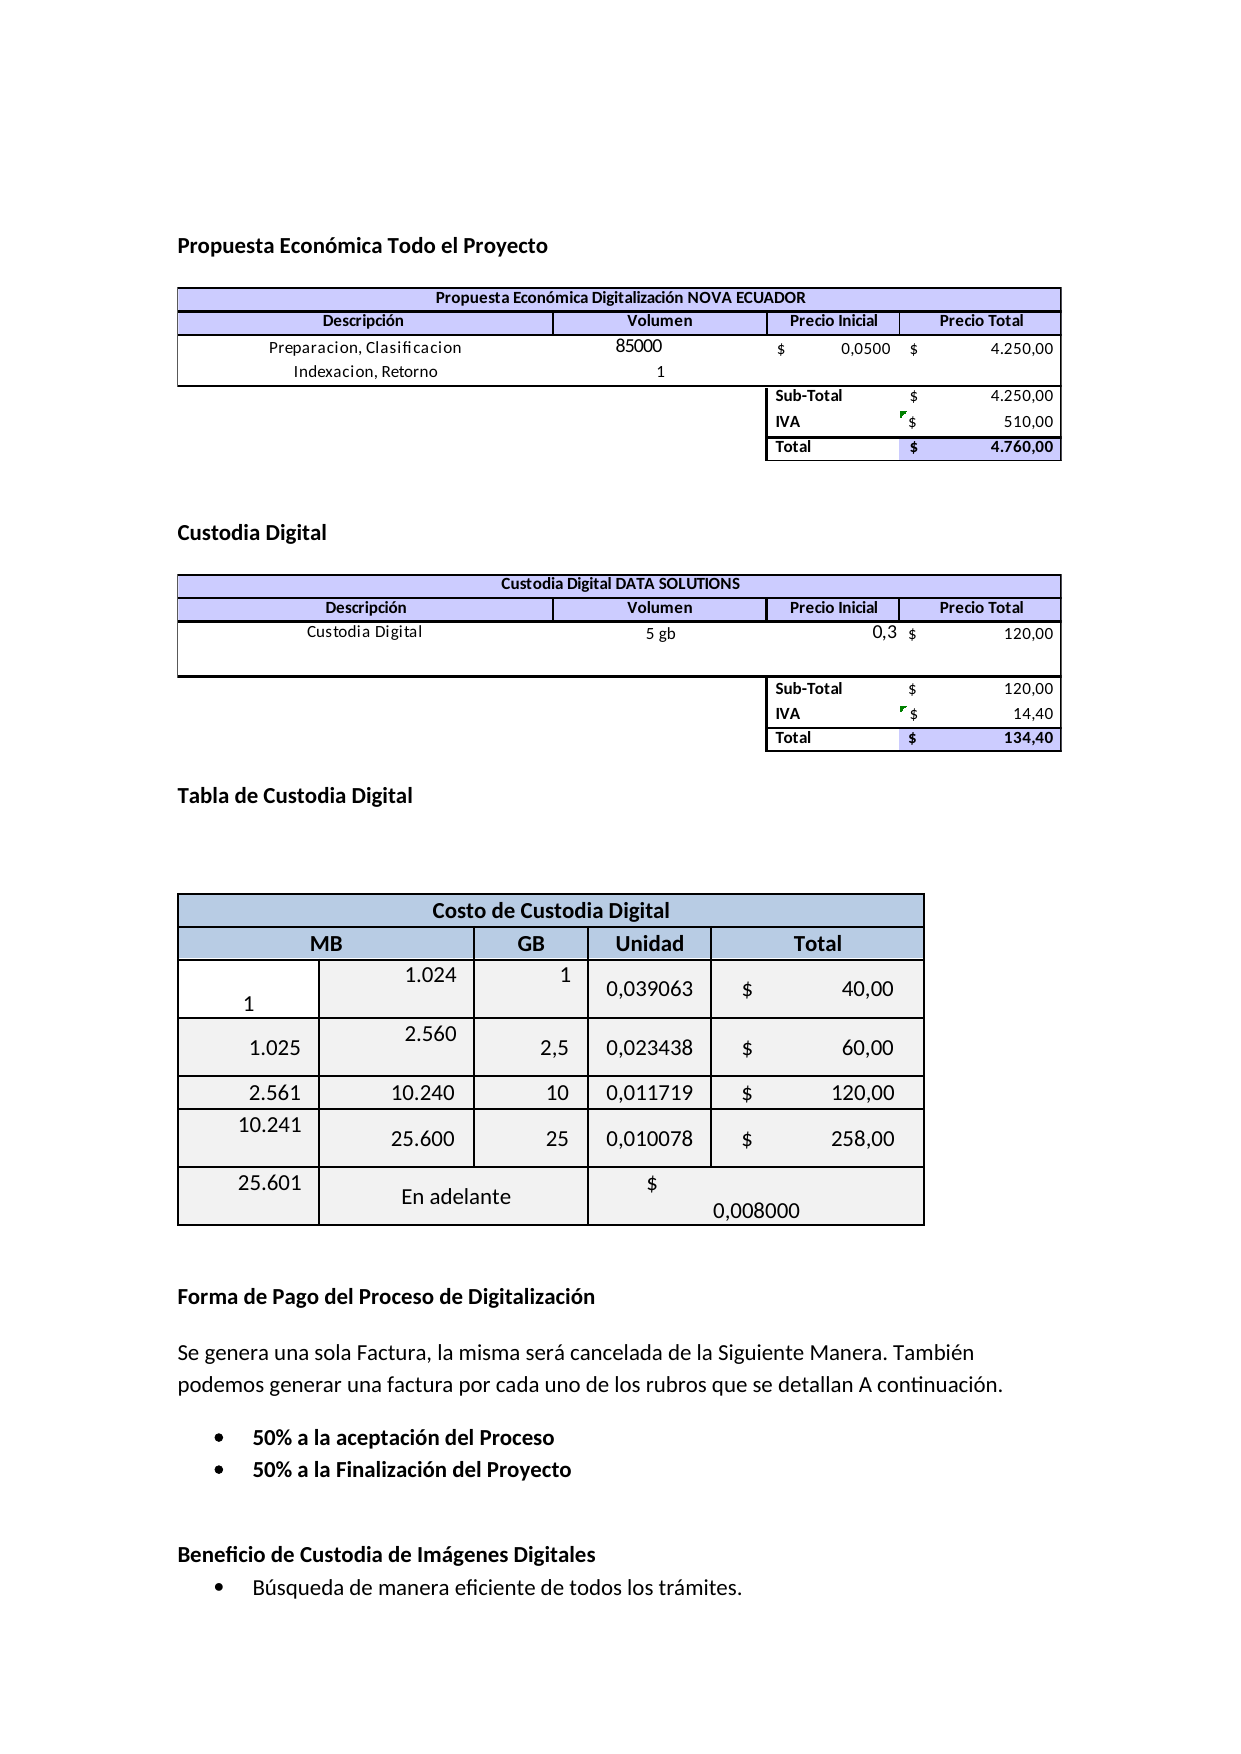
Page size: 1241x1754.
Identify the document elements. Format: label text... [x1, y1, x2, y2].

table_cell 1 [475, 961, 587, 1017]
table_cell Total [712, 928, 923, 958]
table_cell $ 0,008000 [589, 1168, 923, 1224]
text Custodia Digital [177, 518, 1063, 546]
table_cell 10 [475, 1077, 587, 1108]
table_cell 25.600 [320, 1110, 473, 1166]
table_cell 10.240 [320, 1077, 473, 1108]
table_cell $ 60,00 [712, 1019, 923, 1075]
table_cell 2.560 [320, 1019, 473, 1075]
table_cell 0,010078 [589, 1110, 710, 1166]
table_cell 0,023438 [589, 1019, 710, 1075]
table_cell 10.241 [179, 1110, 318, 1166]
text Tabla de Custodia Digital [177, 781, 1063, 809]
table_cell 2.561 [179, 1077, 318, 1108]
table_cell 1 [179, 961, 318, 1017]
table_cell $ 40,00 [712, 961, 923, 1017]
table_cell MB [179, 928, 473, 958]
text Forma de Pago del Proceso de Digitalización [177, 1282, 1063, 1310]
table_cell 2,5 [475, 1019, 587, 1075]
table_cell $ 120,00 [712, 1077, 923, 1108]
text Se genera una sola Factura, la misma será cancelada de la Siguiente Manera. También podemos generar una factura por cada uno de los rubros que se detallan A continuación. [177, 1338, 1063, 1398]
table_cell Unidad [589, 928, 710, 958]
list 50% a la aceptación del Proceso [215, 1423, 1063, 1451]
list 50% a la Finalización del Proyecto [215, 1455, 1063, 1483]
table_cell GB [475, 928, 587, 958]
text Propuesta Económica Todo el Proyecto [177, 232, 1063, 260]
table_header Costo de Custodia Digital [179, 895, 923, 926]
text Beneficio de Custodia de Imágenes Digitales [177, 1541, 1063, 1569]
table_cell 0,011719 [589, 1077, 710, 1108]
table_cell $ 258,00 [712, 1110, 923, 1166]
table_cell 0,039063 [589, 961, 710, 1017]
table_cell 25 [475, 1110, 587, 1166]
table_cell En adelante [320, 1168, 587, 1224]
table_cell 1.024 [320, 961, 473, 1017]
table_cell 25.601 [179, 1168, 318, 1224]
list Búsqueda de manera eficiente de todos los trámites. [215, 1573, 1063, 1601]
table_cell 1.025 [179, 1019, 318, 1075]
